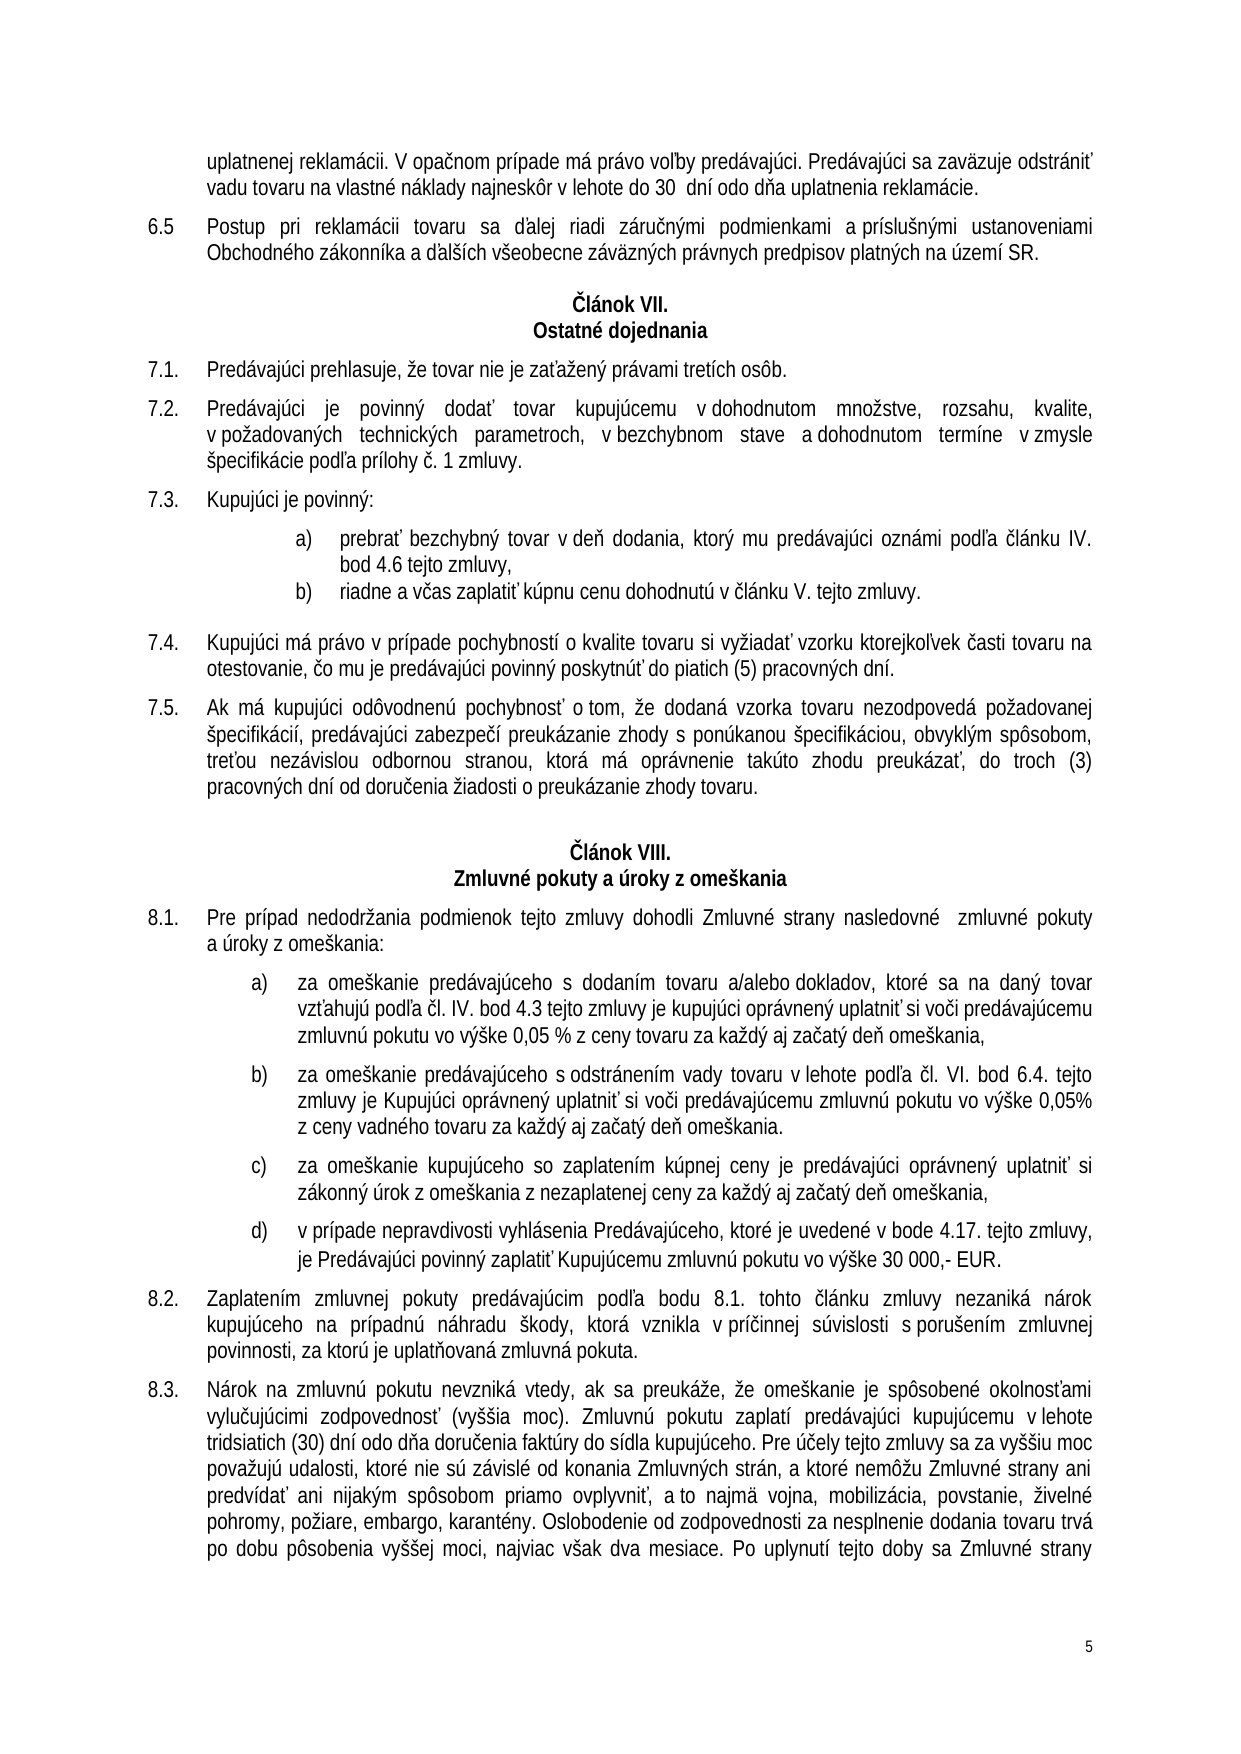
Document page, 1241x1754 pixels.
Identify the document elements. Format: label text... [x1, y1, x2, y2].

list Ak má kupujúci odôvodnenú pochybnosť o tom, že dodaná vzorka tovaru nezodpovedá požadovanej špecifikácií, predávajúci zabezpečí preukázanie zhody s ponúkanou špecifikáciou, obvyklým spôsobom, treťou nezávislou odbornou stranou, ktorá má oprávnenie takúto zhodu preukázať, do troch (3) pracovných dní od doručenia žiadosti o preukázanie zhody tovaru. [148, 694, 1093, 800]
text Ostatné dojednania [148, 317, 1093, 343]
list Predávajúci je povinný dodať tovar kupujúcemu v dohodnutom množstve, rozsahu, kvalite, v požadovaných technických parametroch, v bezchybnom stave a dohodnutom termíne v zmysle špecifikácie podľa prílohy č. 1 zmluvy. [148, 394, 1093, 474]
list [148, 148, 1093, 200]
list Zaplatením zmluvnej pokuty predávajúcim podľa bodu 8.1. tohto článku zmluvy nezaniká nárok kupujúceho na prípadnú náhradu škody, ktorá vznikla v príčinnej súvislosti s porušením zmluvnej povinnosti, za ktorú je uplatňovaná zmluvná pokuta. [148, 1285, 1093, 1364]
list 6.5 Postup pri reklamácii tovaru sa ďalej riadi záručnými podmienkami a príslušnými ustanoveniami Obchodného zákonníka a ďalších všeobecne záväzných právnych predpisov platných na území SR. [148, 213, 1093, 266]
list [148, 1376, 1093, 1561]
list prebrať bezchybný tovar v deň dodania, ktorý mu predávajúci oznámi podľa článku IV. bod 4.6 tejto zmluvy, [295, 525, 1093, 578]
text Článok VII. [148, 291, 1093, 317]
list za omeškanie predávajúceho s odstránením vady tovaru v lehote podľa čl. VI. bod 6.4. tejto zmluvy je Kupujúci oprávnený uplatniť si voči predávajúcemu zmluvnú pokutu vo výške 0,05% z ceny vadného tovaru za každý aj začatý deň omeškania. [251, 1061, 1093, 1139]
text Článok VIII. [148, 838, 1093, 865]
list za omeškanie predávajúceho s dodaním tovaru a/alebo dokladov, ktoré sa na daný tovar vzťahujú podľa čl. IV. bod 4.3 tejto zmluvy je kupujúci oprávnený uplatniť si voči predávajúcemu zmluvnú pokutu vo výške 0,05 % z ceny tovaru za každý aj začatý deň omeškania, [251, 969, 1093, 1048]
list v prípade nepravdivosti vyhlásenia Predávajúceho, ktoré je uvedené v bode 4.17. tejto zmluvy, je Predávajúci povinný zaplatiť Kupujúcemu zmluvnú pokutu vo výške 30 000,- EUR. [251, 1217, 1093, 1272]
list za omeškanie kupujúceho so zaplatením kúpnej ceny je predávajúci oprávnený uplatniť si zákonný úrok z omeškania z nezaplatenej ceny za každý aj začatý deň omeškania, [251, 1152, 1093, 1205]
list riadne a včas zaplatiť kúpnu cenu dohodnutú v článku V. tejto zmluvy. [295, 578, 1093, 604]
list Kupujúci je povinný: [148, 486, 1093, 512]
text Zmluvné pokuty a úroky z omeškania [148, 865, 1093, 891]
list Predávajúci prehlasuje, že tovar nie je zaťažený právami tretích osôb. [148, 356, 1093, 382]
list Pre prípad nedodržania podmienok tejto zmluvy dohodli Zmluvné strany nasledovné zmluvné pokuty a úroky z omeškania: [148, 904, 1093, 956]
list Kupujúci má právo v prípade pochybností o kvalite tovaru si vyžiadať vzorku ktorejkoľvek časti tovaru na otestovanie, čo mu je predávajúci povinný poskytnúť do piatich (5) pracovných dní. [148, 629, 1093, 682]
